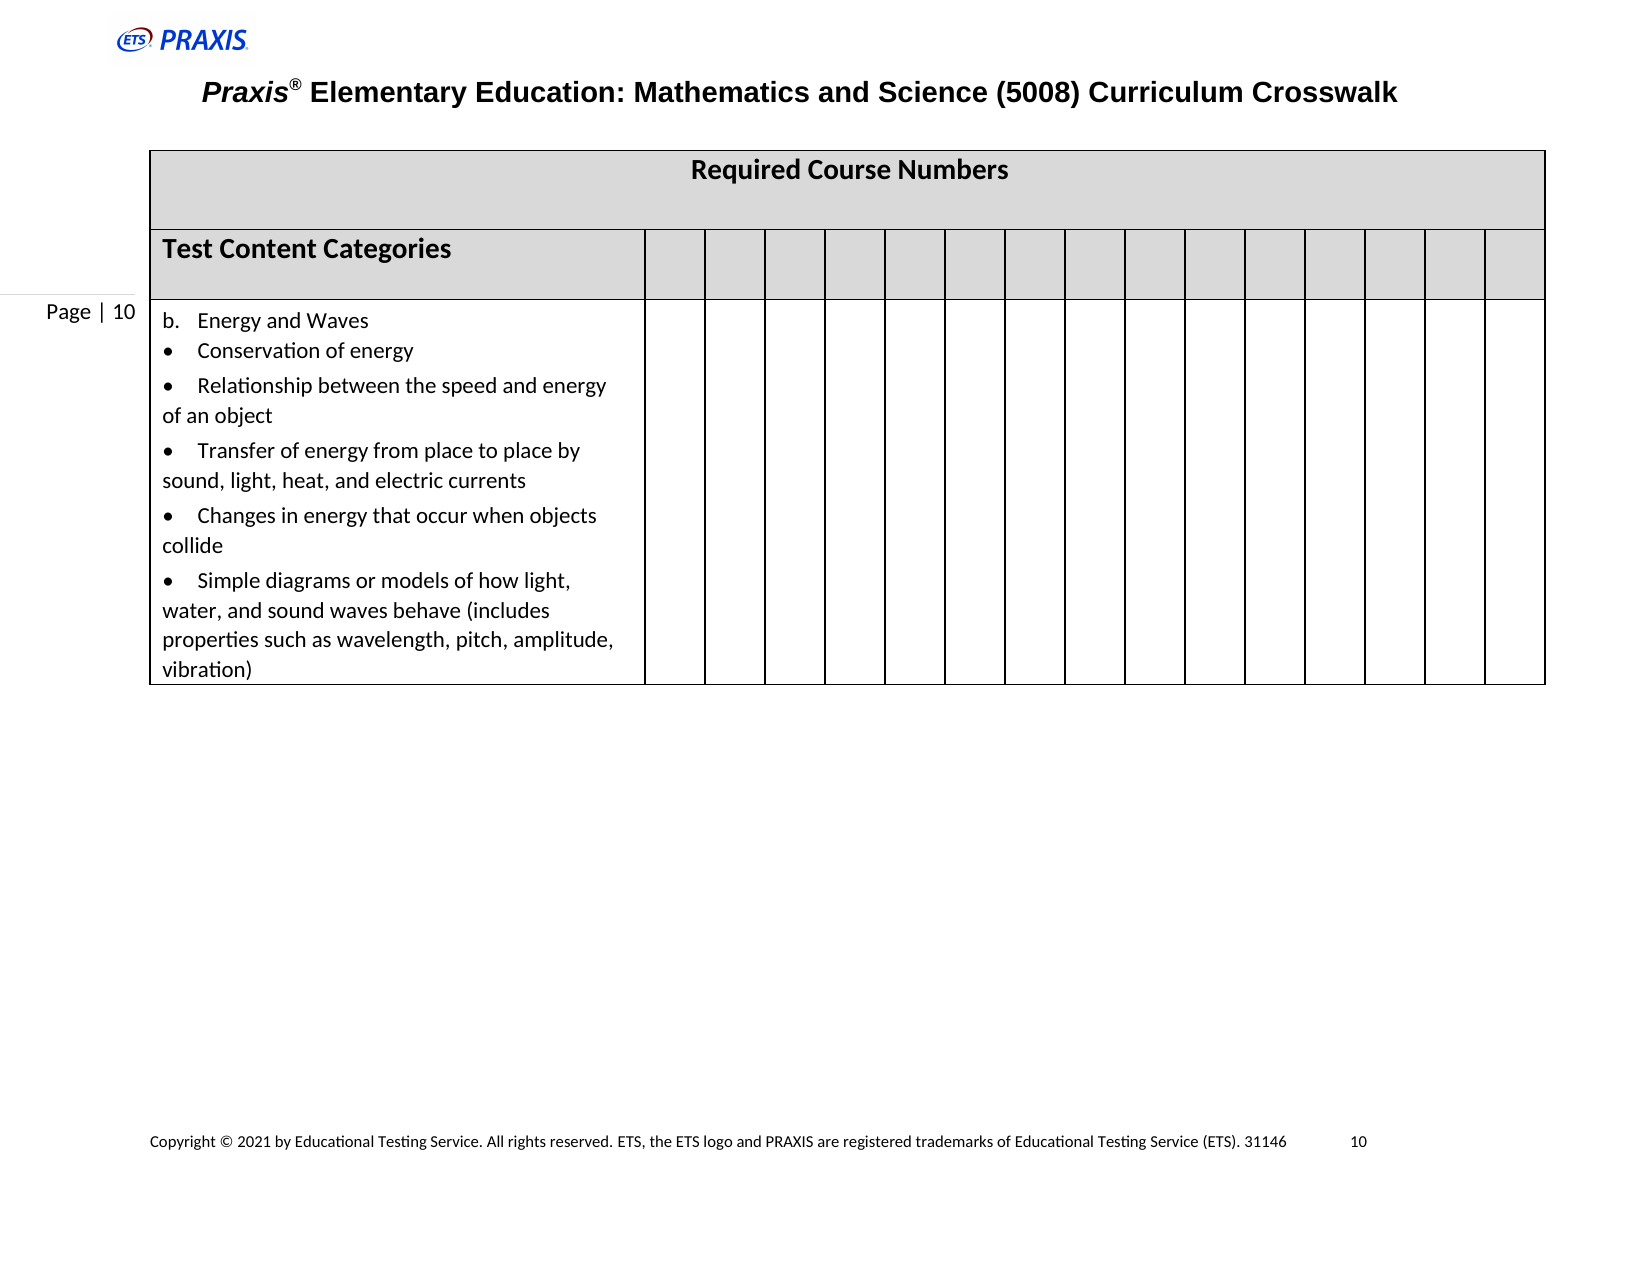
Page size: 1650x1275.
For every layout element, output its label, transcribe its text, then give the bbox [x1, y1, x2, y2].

picture [107, 12, 257, 67]
table_cell [946, 300, 1004, 684]
table_cell [1186, 300, 1244, 684]
table_cell [646, 300, 704, 684]
table_cell [1246, 300, 1304, 684]
table_cell [1066, 300, 1124, 684]
table_cell [1126, 230, 1184, 299]
table_cell [1366, 300, 1424, 684]
table_cell [706, 300, 764, 684]
table_cell [826, 230, 884, 299]
table_cell [766, 230, 824, 299]
table_cell [886, 230, 944, 299]
table_cell [946, 230, 1004, 299]
table_cell [1426, 230, 1484, 299]
table_cell [886, 300, 944, 684]
table_cell [766, 300, 824, 684]
table_cell [1006, 230, 1064, 299]
table_cell [1306, 300, 1364, 684]
table_cell [826, 300, 884, 684]
table_cell [1486, 300, 1544, 684]
table_cell [706, 230, 764, 299]
table_cell Test Content Categories [151, 230, 644, 299]
table_cell b. Energy and Waves • Conservation of energy • Relationship between the speed and energy of an object • Transfer of energy from place to place by sound, light, heat, and electric currents • Changes in energy that occur when objects collide • Simple diagrams or models of how light, water, and sound waves behave (includes properties such as wavelength, pitch, amplitude, vibration) [151, 300, 644, 684]
table_cell [1486, 230, 1544, 299]
table_cell [1246, 230, 1304, 299]
table_cell [1006, 300, 1064, 684]
table_cell [1066, 230, 1124, 299]
table_cell [1186, 230, 1244, 299]
table_cell [646, 230, 704, 299]
table_cell [1126, 300, 1184, 684]
table_cell [1426, 300, 1484, 684]
table_cell [1366, 230, 1424, 299]
table_header Required Course Numbers [151, 151, 1544, 229]
table_cell [1306, 230, 1364, 299]
